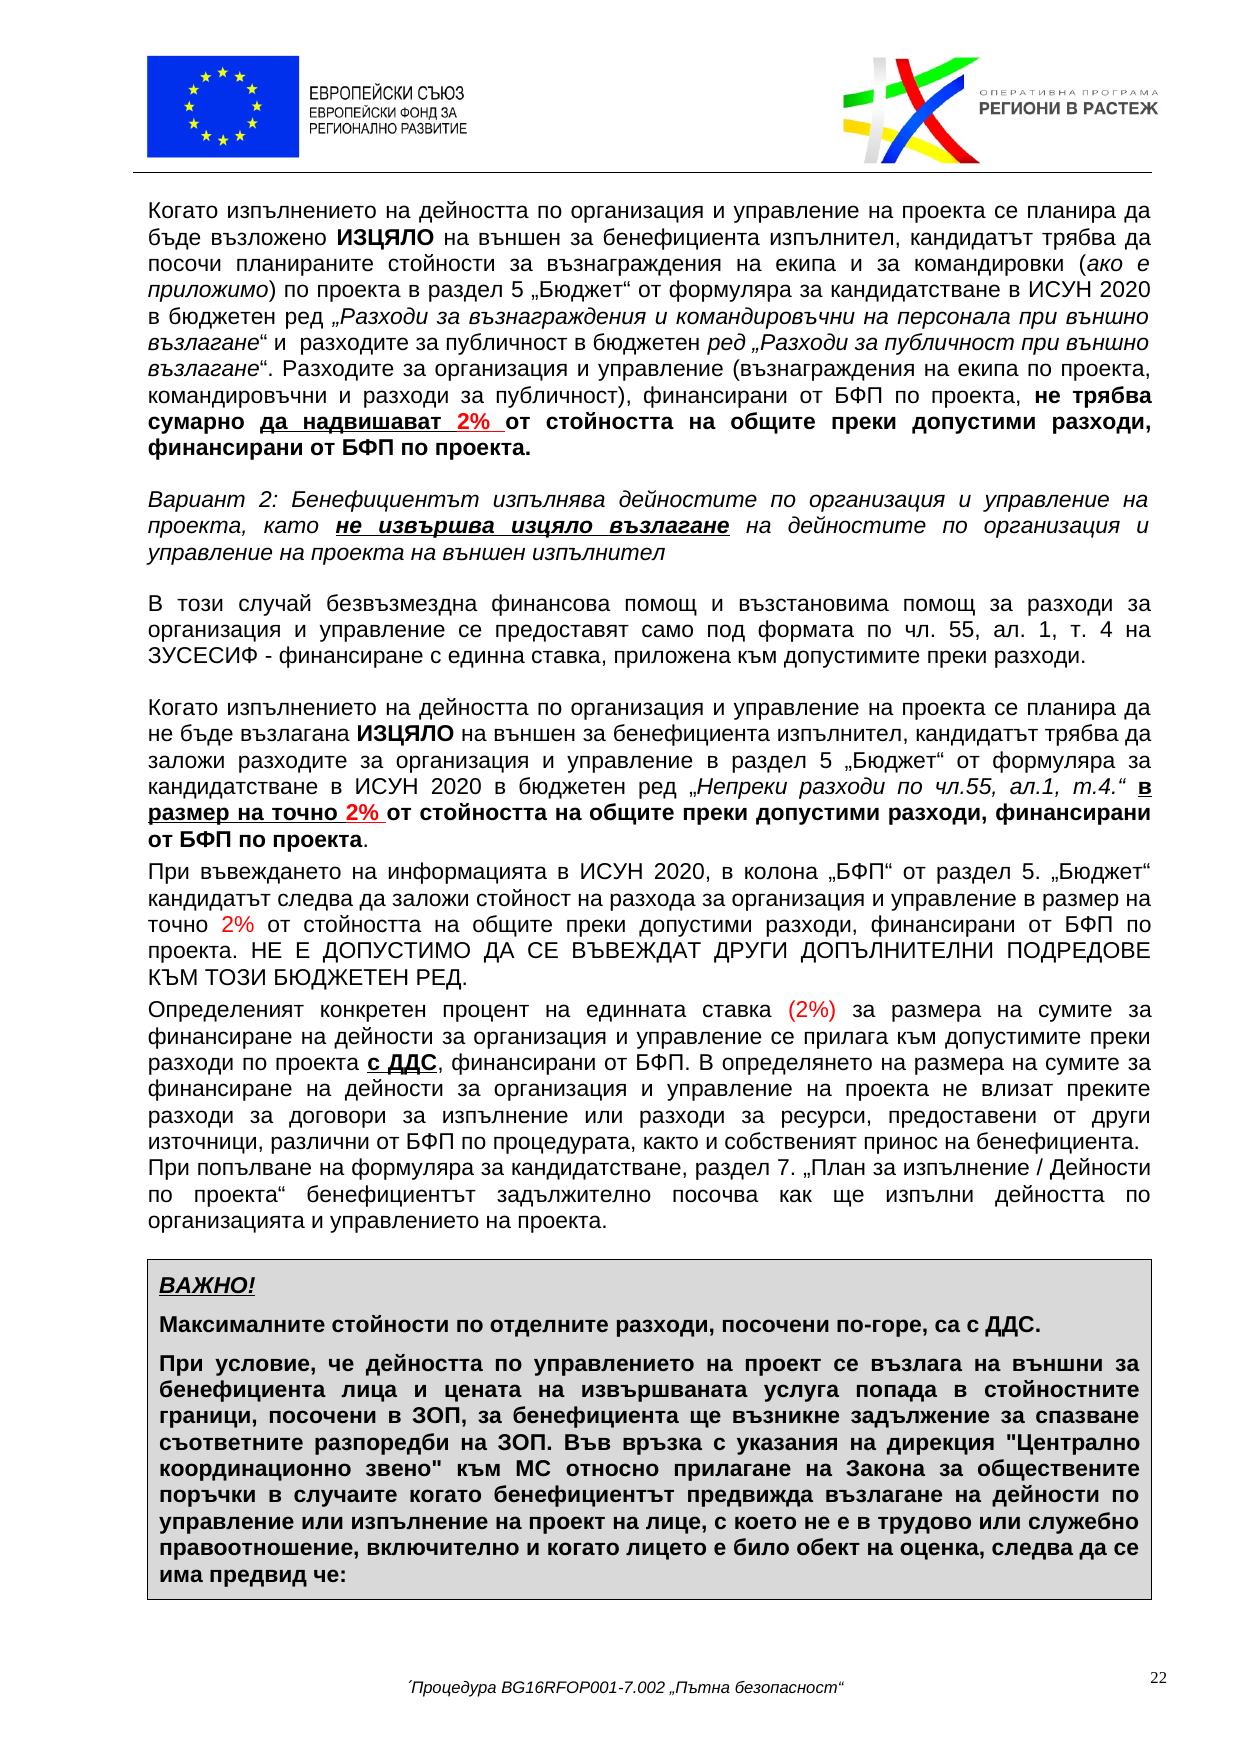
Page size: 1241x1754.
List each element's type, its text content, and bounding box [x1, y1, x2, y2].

text В този случай безвъзмездна финансова помощ и възстановима помощ за разходи за организация и управление се предоставят само под формата по чл. 55, ал. 1, т. 4 на ЗУСЕСИФ - финансиране с единна ставка, приложена към допустимите преки разходи. [148, 590, 1152, 669]
text Вариант 2: Бенефициентът изпълнява дейностите по организация и управление на проекта, като не извършва изцяло възлагане на дейностите по организация и управление на проекта на външен изпълнител [148, 486, 1152, 565]
text При въвеждането на информацията в ИСУН 2020, в колона „БФП“ от раздел 5. „Бюджет“ кандидатът следва да заложи стойност на разхода за организация и управление в размер на точно 2% от стойността на общите преки допустими разходи, финансирани от БФП по проекта. НЕ Е ДОПУСТИМО ДА СЕ ВЪВЕЖДАТ ДРУГИ ДОПЪЛНИТЕЛНИ ПОДРЕДОВЕ КЪМ ТОЗИ БЮДЖЕТЕН РЕД. [148, 858, 1152, 990]
text При попълване на формуляра за кандидатстване, раздел 7. „План за изпълнение / Дейности по проекта“ бенефициентът задължително посочва как ще изпълни дейността по организацията и управлението на проекта. [148, 1154, 1152, 1233]
picture [826, 48, 1182, 171]
text Когато изпълнението на дейността по организация и управление на проекта се планира да не бъде възлагана ИЗЦЯЛО на външен за бенефициента изпълнител, кандидатът трябва да заложи разходите за организация и управление в раздел 5 „Бюджет“ от формуляра за кандидатстване в ИСУН 2020 в бюджетен ред „Непреки разходи по чл.55, ал.1, т.4.“ в размер на точно 2% от стойността на общите преки допустими разходи, финансирани от БФП по проекта. [148, 694, 1152, 852]
text Когато изпълнението на дейността по организация и управление на проекта се планира да бъде възложено ИЗЦЯЛО на външен за бенефициента изпълнител, кандидатът трябва да посочи планираните стойности за възнаграждения на екипа и за командировки (ако е приложимо) по проекта в раздел 5 „Бюджет“ от формуляра за кандидатстване в ИСУН 2020 в бюджетен ред „Разходи за възнаграждения и командировъчни на персонала при външно възлагане“ и разходите за публичност в бюджетен ред „Разходи за публичност при външно възлагане“. Разходите за организация и управление (възнаграждения на екипа по проекта, командировъчни и разходи за публичност), финансирани от БФП по проекта, не трябва сумарно да надвишават 2% от стойността на общите преки допустими разходи, финансирани от БФП по проекта. [148, 197, 1152, 461]
text Определеният конкретен процент на единната ставка (2%) за размера на сумите за финансиране на дейности за организация и управление се прилага към допустимите преки разходи по проекта с ДДС, финансирани от БФП. В определянето на размера на сумите за финансиране на дейности за организация и управление на проекта не влизат преките разходи за договори за изпълнение или разходи за ресурси, предоставени от други източници, различни от БФП по процедурата, както и собственият принос на бенефициента. [148, 996, 1152, 1154]
picture [132, 44, 495, 171]
